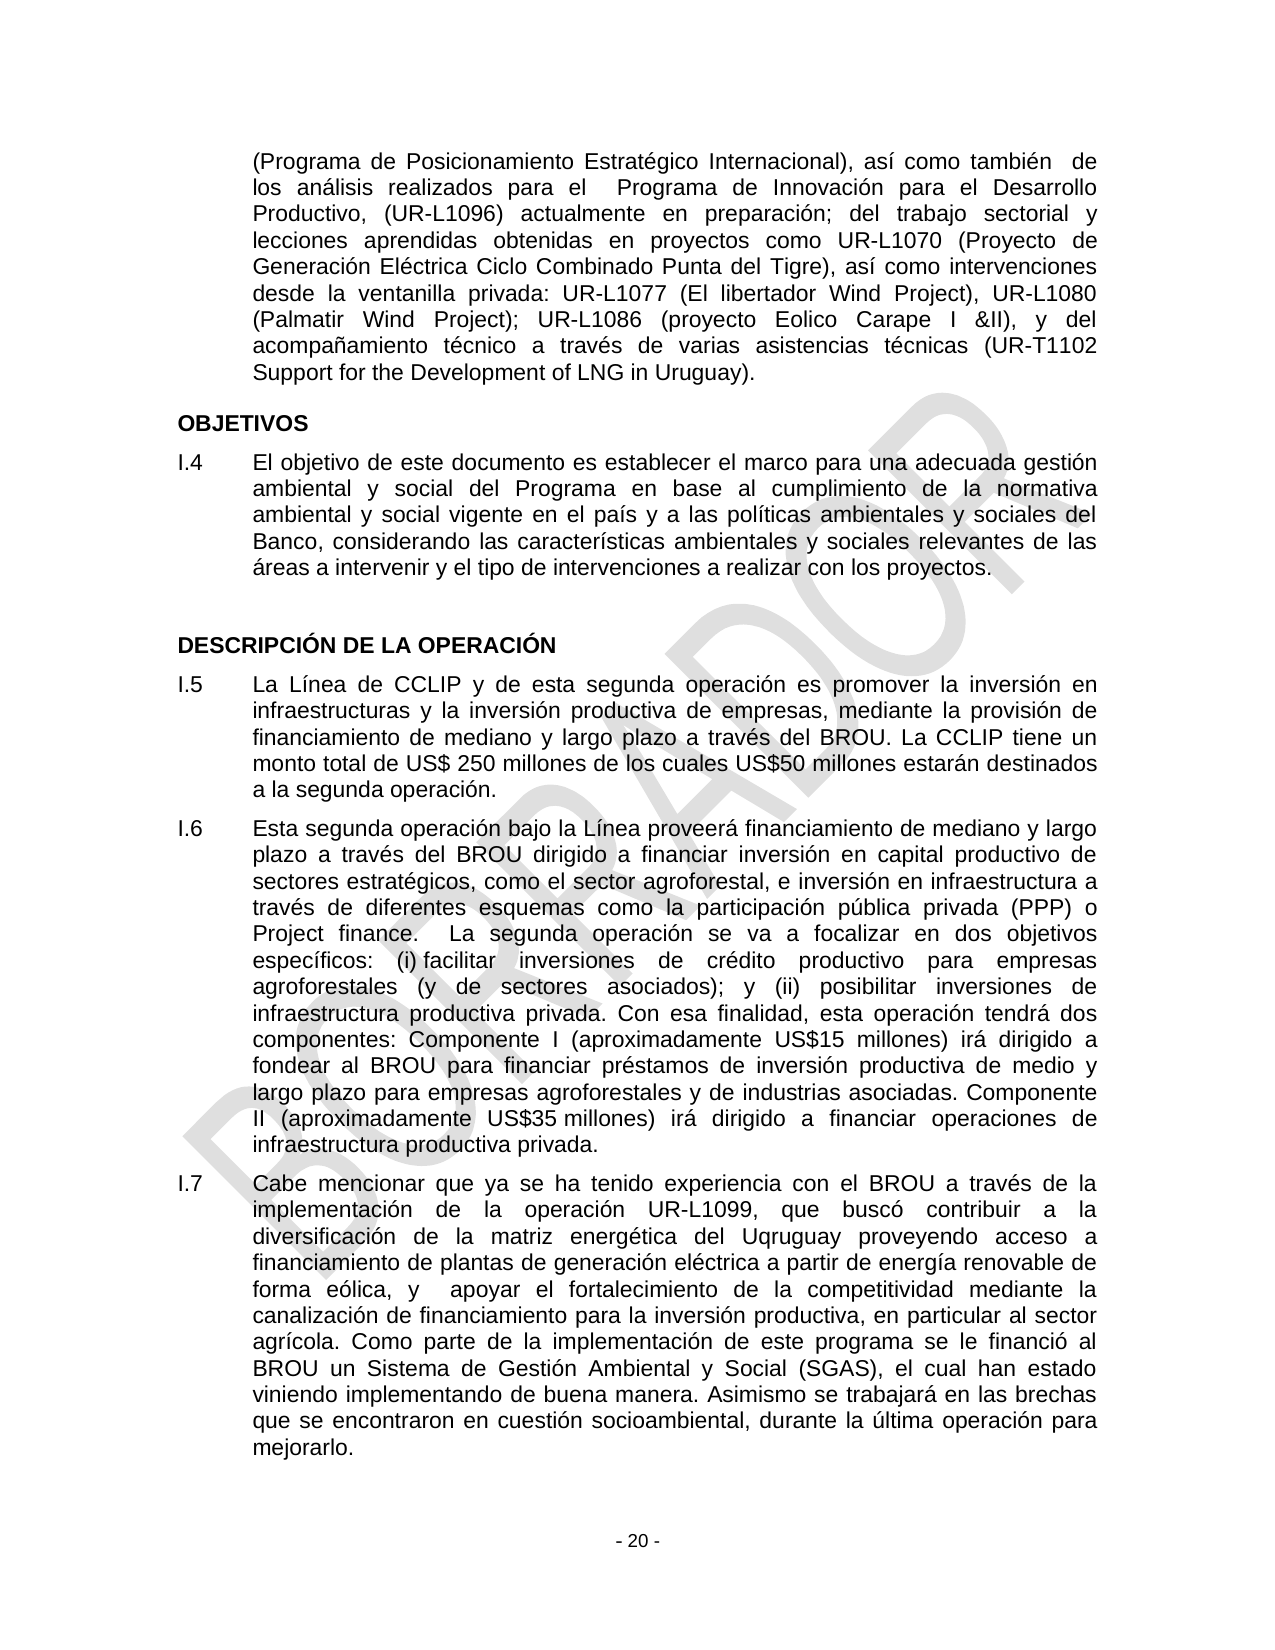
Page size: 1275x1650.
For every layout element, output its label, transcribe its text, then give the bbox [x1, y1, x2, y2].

list Cabe mencionar que ya se ha tenido experiencia con el BROU a través de la implementación de la operación UR-L1099, que buscó contribuir a la diversificación de la matriz energética del Uqruguay proveyendo acceso a financiamiento de plantas de generación eléctrica a partir de energía renovable de forma eólica, y apoyar el fortalecimiento de la competitividad mediante la canalización de financiamiento para la inversión productiva, en particular al sector agrícola. Como parte de la implementación de este programa se le financió al BROU un Sistema de Gestión Ambiental y Social (SGAS), el cual han estado viniendo implementando de buena manera. Asimismo se trabajará en las brechas que se encontraron en cuestión socioambiental, durante la última operación para mejorarlo. [177, 1170, 1098, 1460]
list La Línea de CCLIP y de esta segunda operación es promover la inversión en infraestructuras y la inversión productiva de empresas, mediante la provisión de financiamiento de mediano y largo plazo a través del BROU. La CCLIP tiene un monto total de US$ 250 millones de los cuales US$50 millones estarán destinados a la segunda operación. [177, 671, 1098, 802]
list DESCRIPCIÓN DE LA OPERACIÓN [177, 632, 1098, 658]
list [177, 148, 1098, 385]
list El objetivo de este documento es establecer el marco para una adecuada gestión ambiental y social del Programa en base al cumplimiento de la normativa ambiental y social vigente en el país y a las políticas ambientales y sociales del Banco, considerando las características ambientales y sociales relevantes de las áreas a intervenir y el tipo de intervenciones a realizar con los proyectos. [177, 449, 1098, 581]
subtitle OBJETIVOS [177, 410, 1098, 436]
list Esta segunda operación bajo la Línea proveerá financiamiento de mediano y largo plazo a través del BROU dirigido a financiar inversión en capital productivo de sectores estratégicos, como el sector agroforestal, e inversión en infraestructura a través de diferentes esquemas como la participación pública privada (PPP) o Project finance. La segunda operación se va a focalizar en dos objetivos específicos: (i) facilitar inversiones de crédito productivo para empresas agroforestales (y de sectores asociados); y (ii) posibilitar inversiones de infraestructura productiva privada. Con esa finalidad, esta operación tendrá dos componentes: Componente I (aproximadamente US$15 millones) irá dirigido a fondear al BROU para financiar préstamos de inversión productiva de medio y largo plazo para empresas agroforestales y de industrias asociadas. Componente II (aproximadamente US$35 millones) irá dirigido a financiar operaciones de infraestructura productiva privada. [177, 815, 1098, 1158]
